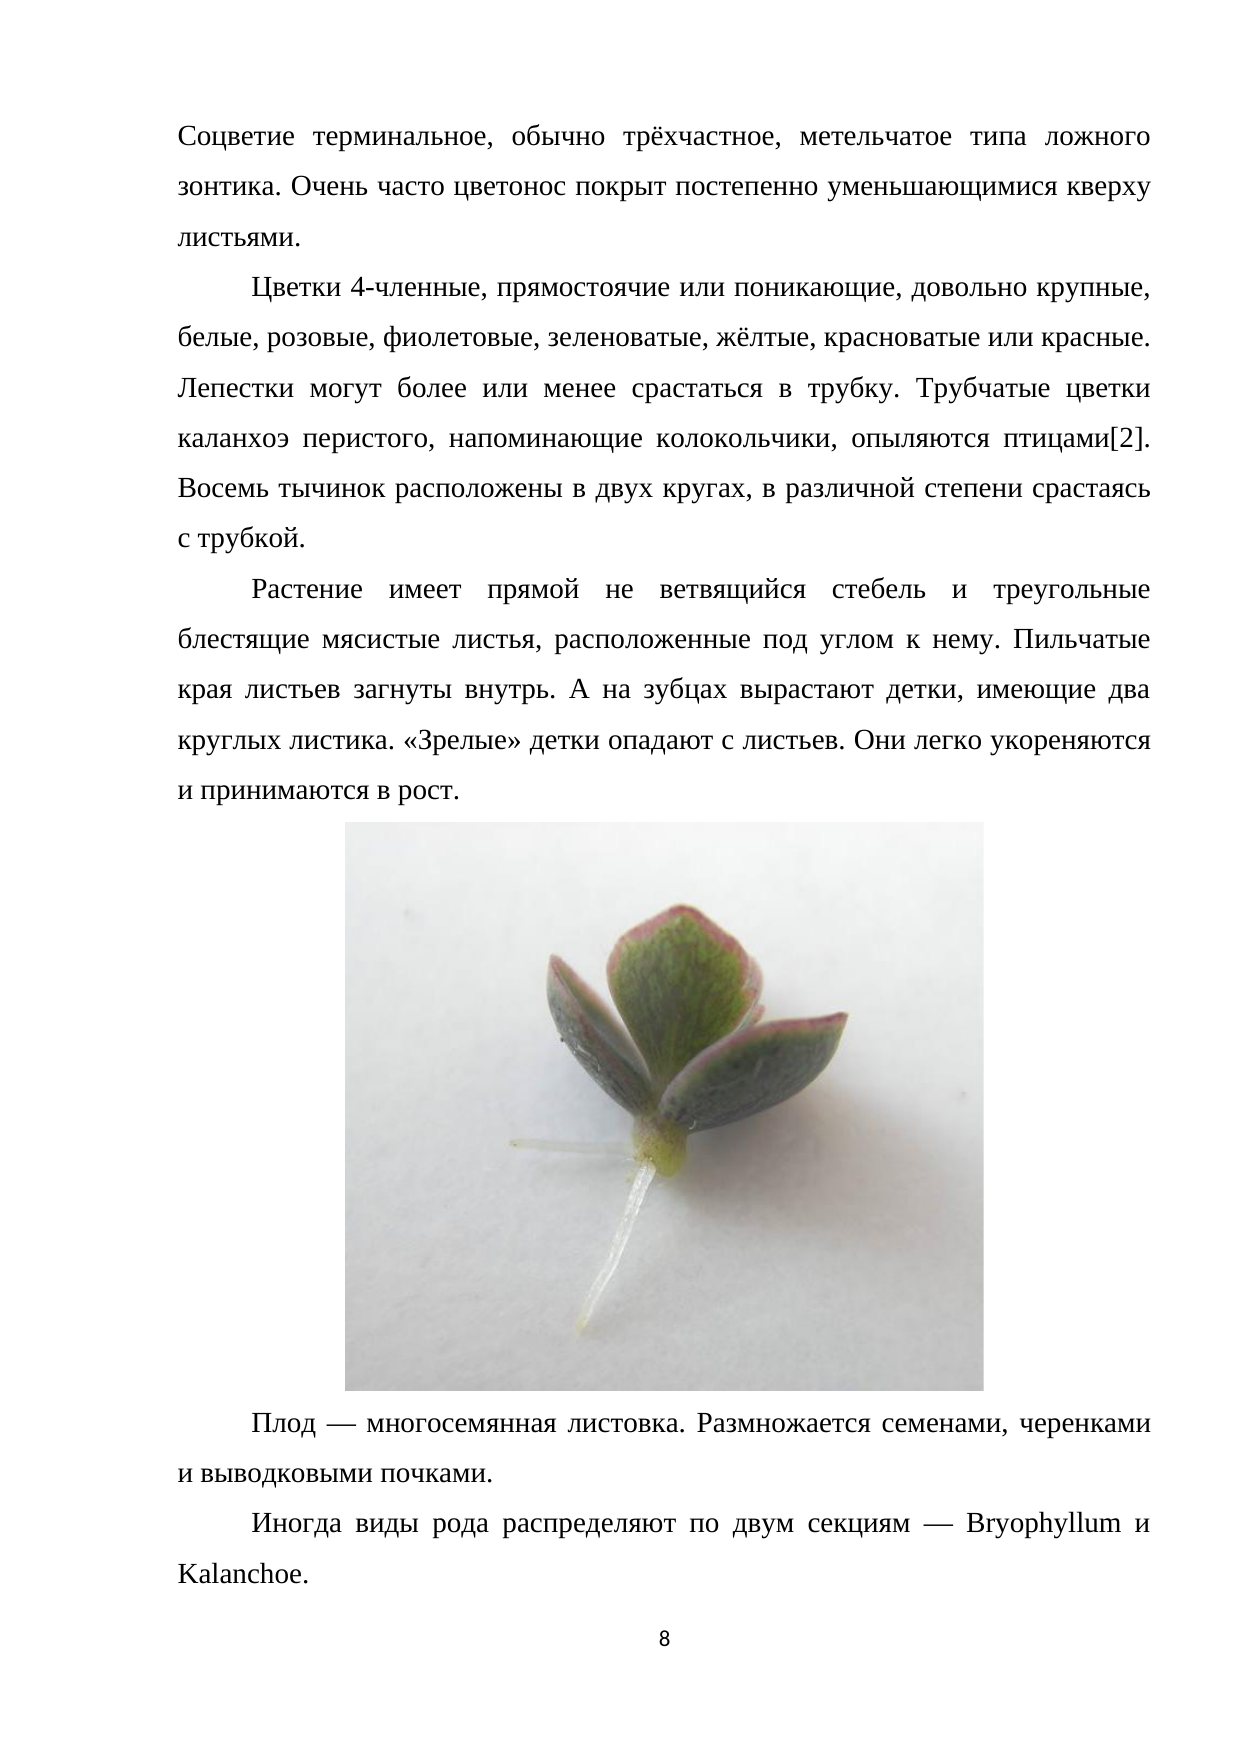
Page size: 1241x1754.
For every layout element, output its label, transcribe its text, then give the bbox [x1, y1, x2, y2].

picture [345, 822, 984, 1391]
text Цветки 4-членные, прямостоячие или поникающие, довольно крупные, белые, розовые, фиолетовые, зеленоватые, жёлтые, красноватые или красные. Лепестки могут более или менее срастаться в трубку. Трубчатые цветки каланхоэ перистого, напоминающие колокольчики, опыляются птицами[2]. Восемь тычинок расположены в двух кругах, в различной степени срастаясь с трубкой. [177, 269, 1152, 554]
text Соцветие терминальное, обычно трёхчастное, метельчатое типа ложного зонтика. Очень часто цветонос покрыт постепенно уменьшающимися кверху листьями. [177, 118, 1152, 252]
text Растение имеет прямой не ветвящийся стебель и треугольные блестящие мясистые листья, расположенные под углом к нему. Пильчатые края листьев загнуты внутрь. А на зубцах вырастают детки, имеющие два круглых листика. «Зрелые» детки опадают с листьев. Они легко укореняются и принимаются в рост. [177, 571, 1152, 806]
text Плод — многосемянная листовка. Размножается семенами, черенками и выводковыми почками. [177, 1405, 1152, 1489]
text Иногда виды рода распределяют по двум секциям — Bryophyllum и Kalanchoe. [177, 1506, 1152, 1589]
